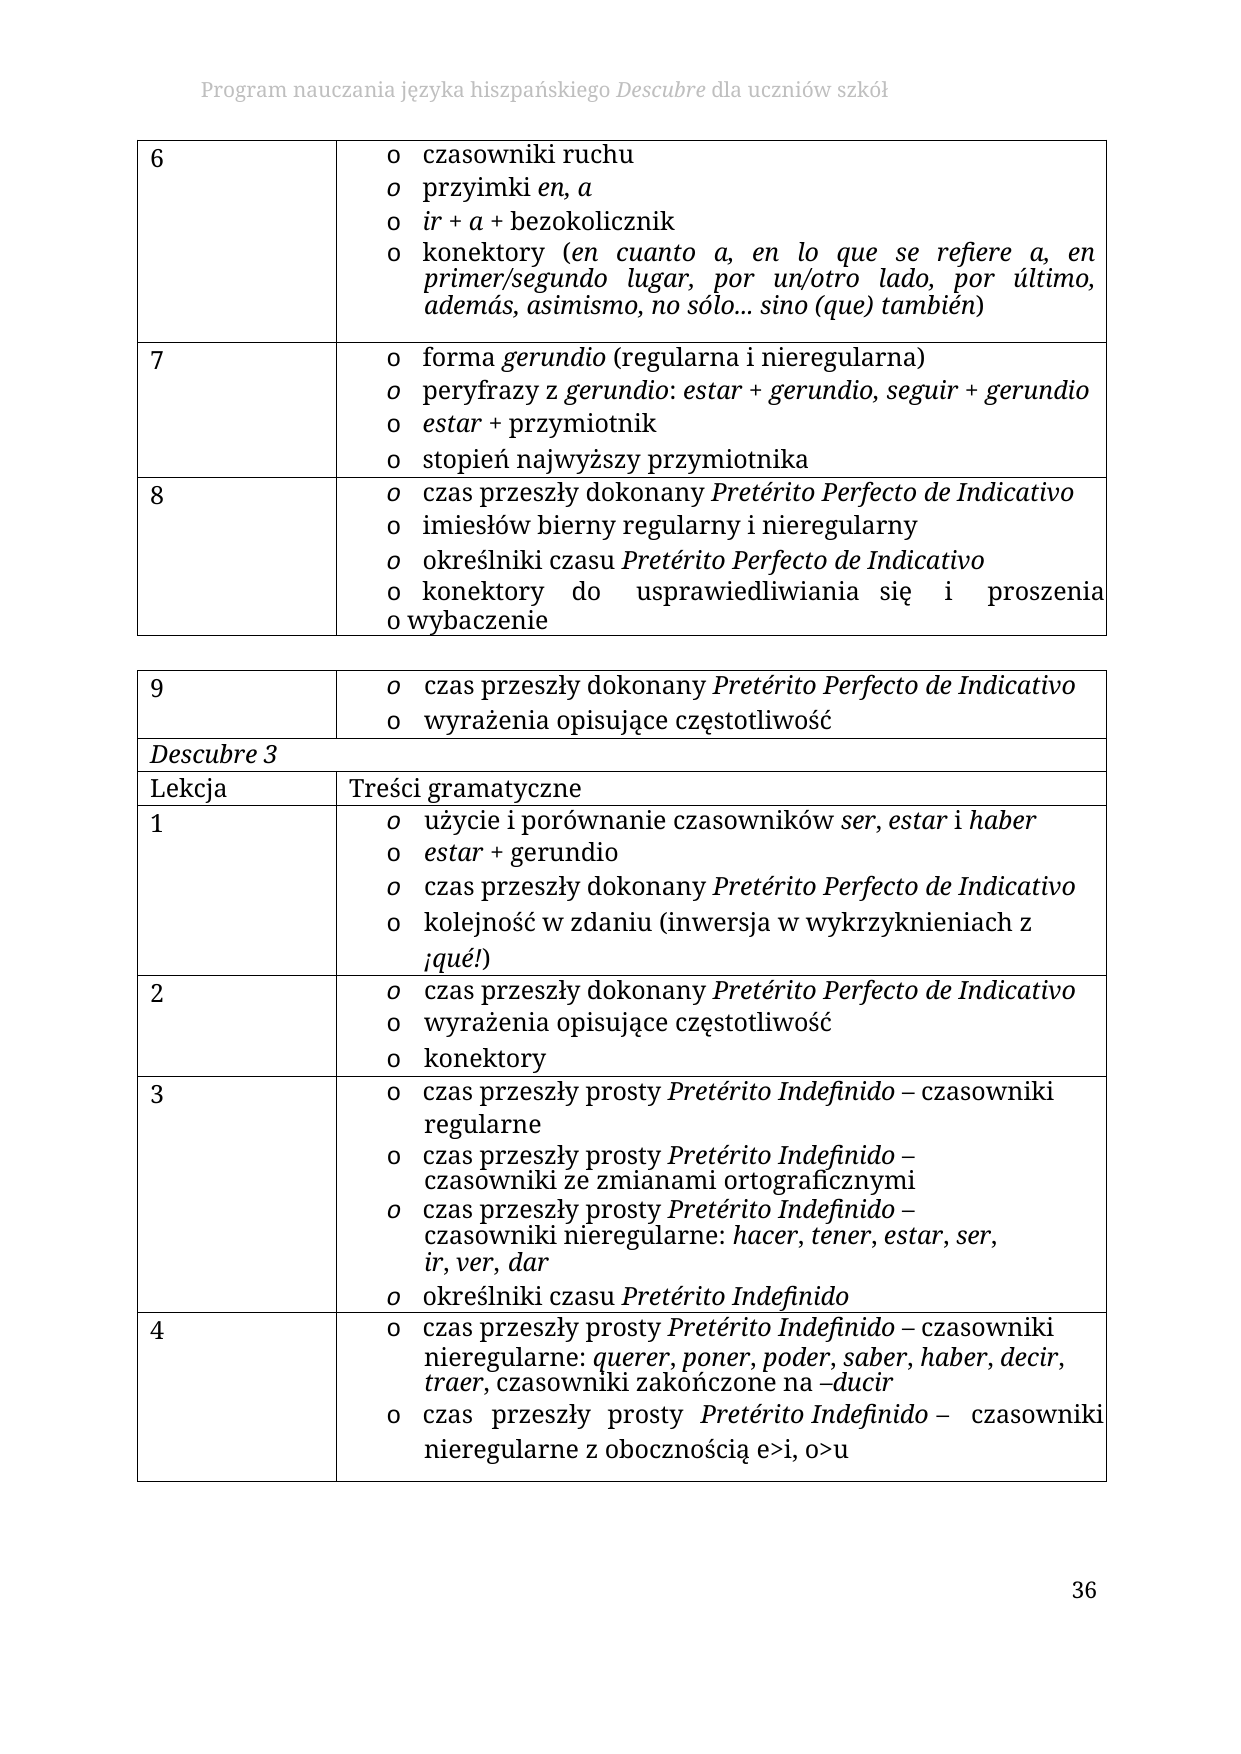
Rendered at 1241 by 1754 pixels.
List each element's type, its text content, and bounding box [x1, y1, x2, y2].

table_header 9 [138, 671, 336, 737]
table_cell 4 [138, 1313, 336, 1481]
table_cell forma gerundio (regularna i nieregularna) peryfrazy z gerundio: estar + gerundio, seguir + gerundio estar + przymiotnik stopień najwyższy przymiotnika [337, 343, 1106, 477]
table_cell Lekcja [138, 772, 336, 805]
table_cell czas przeszły dokonany Pretérito Perfecto de Indicativo wyrażenia opisujące częstotliwość konektory [337, 976, 1106, 1076]
table_cell 2 [138, 976, 336, 1076]
table_header czas przeszły dokonany Pretérito Perfecto de Indicativo wyrażenia opisujące częstotliwość [337, 671, 1106, 737]
table_cell czasowniki ruchu przyimki en, a ir + a + bezokolicznik konektory (en cuanto a, en lo que se refiere a, en primer/segundo lugar, por un/otro lado, por último, además, asimismo, no sólo... sino (que) también) [337, 141, 1106, 342]
table_cell Treści gramatyczne [337, 772, 1106, 805]
table_cell 6 [138, 141, 336, 342]
table_cell czas przeszły prosty Pretérito Indefinido – czasowniki regularne czas przeszły prosty Pretérito Indefinido – czasowniki ze zmianami ortograficznymi czas przeszły prosty Pretérito Indefinido – czasowniki nieregularne: hacer, tener, estar, ser, ir, ver, dar określniki czasu Pretérito Indefinido [337, 1077, 1106, 1312]
table_cell 1 [138, 806, 336, 975]
table_cell Descubre 3 [138, 739, 1106, 771]
table_cell 3 [138, 1077, 336, 1312]
table_cell czas przeszły dokonany Pretérito Perfecto de Indicativo imiesłów bierny regularny i nieregularny określniki czasu Pretérito Perfecto de Indicativo o konektory do usprawiedliwiania się i proszenia o wybaczenie [337, 478, 1106, 635]
table_cell 7 [138, 343, 336, 477]
table_cell 8 [138, 478, 336, 635]
table_cell użycie i porównanie czasowników ser, estar i haber estar + gerundio czas przeszły dokonany Pretérito Perfecto de Indicativo kolejność w zdaniu (inwersja w wykrzyknieniach z ¡qué!) [337, 806, 1106, 975]
table_cell czas przeszły prosty Pretérito Indefinido – czasowniki nieregularne: querer, poner, poder, saber, haber, decir, traer, czasowniki zakończone na –ducir czas przeszły prosty Pretérito Indefinido – czasowniki nieregularne z obocznością e>i, o>u [337, 1313, 1106, 1481]
